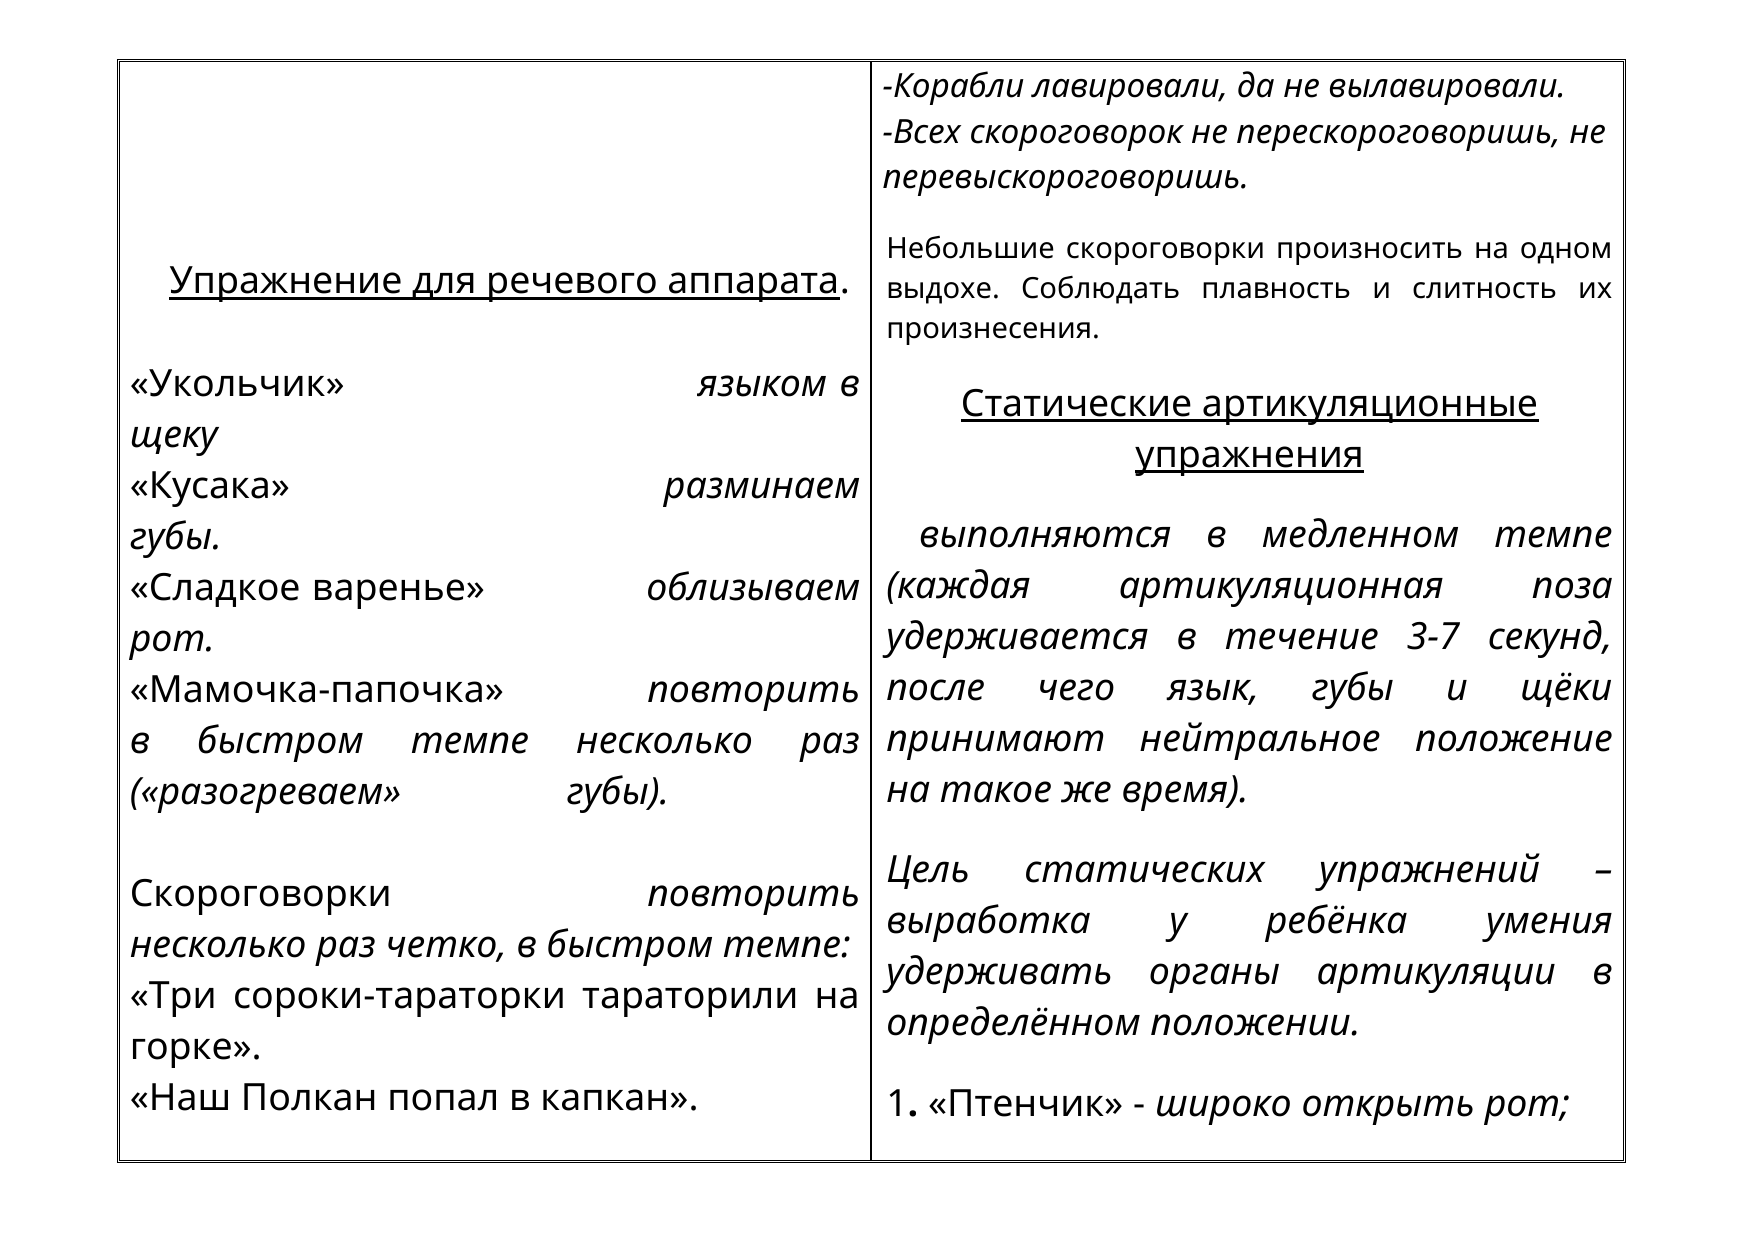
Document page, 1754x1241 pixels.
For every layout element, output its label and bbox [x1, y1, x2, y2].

table_header [120, 62, 870, 1160]
table_header [872, 62, 1623, 1160]
